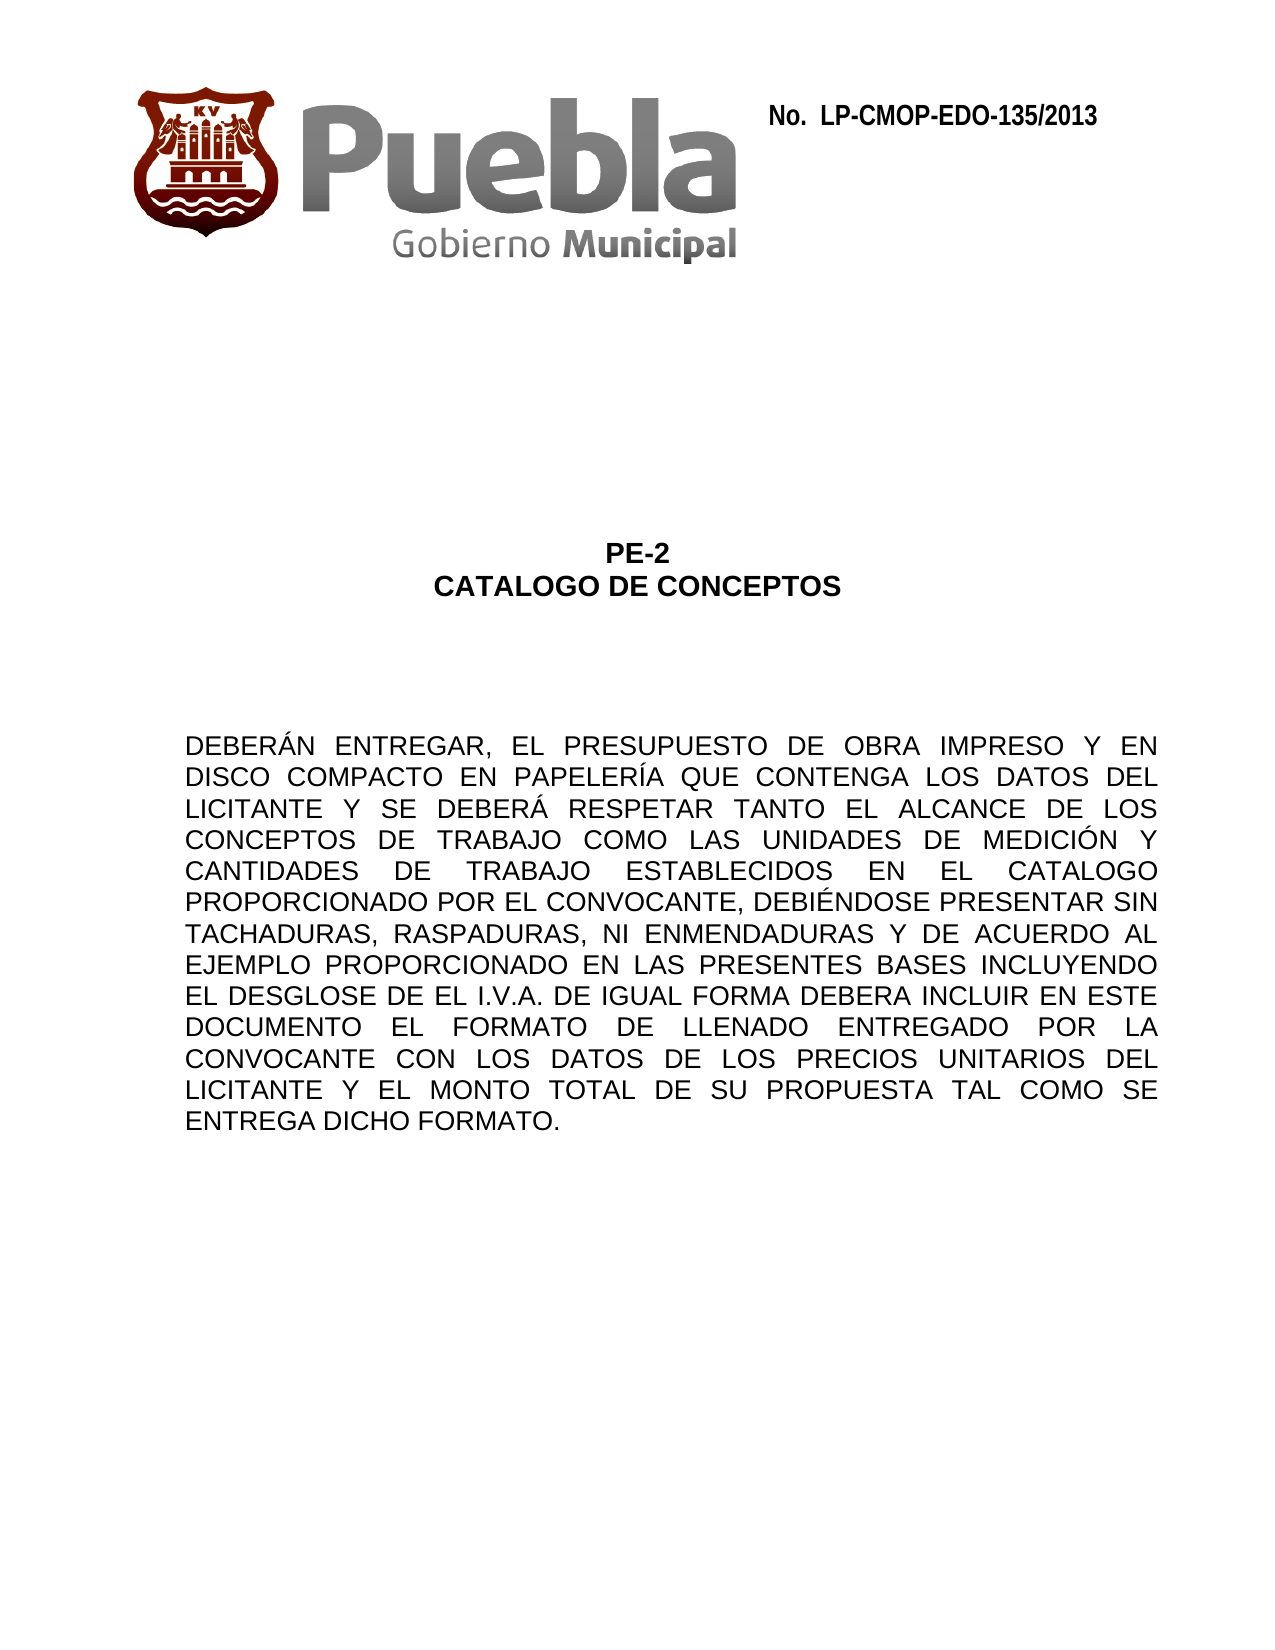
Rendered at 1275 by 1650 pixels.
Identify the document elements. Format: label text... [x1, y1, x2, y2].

text CATALOGO DE CONCEPTOS [177, 569, 1098, 603]
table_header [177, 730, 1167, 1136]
picture [133, 87, 736, 264]
text PE-2 [177, 536, 1098, 569]
